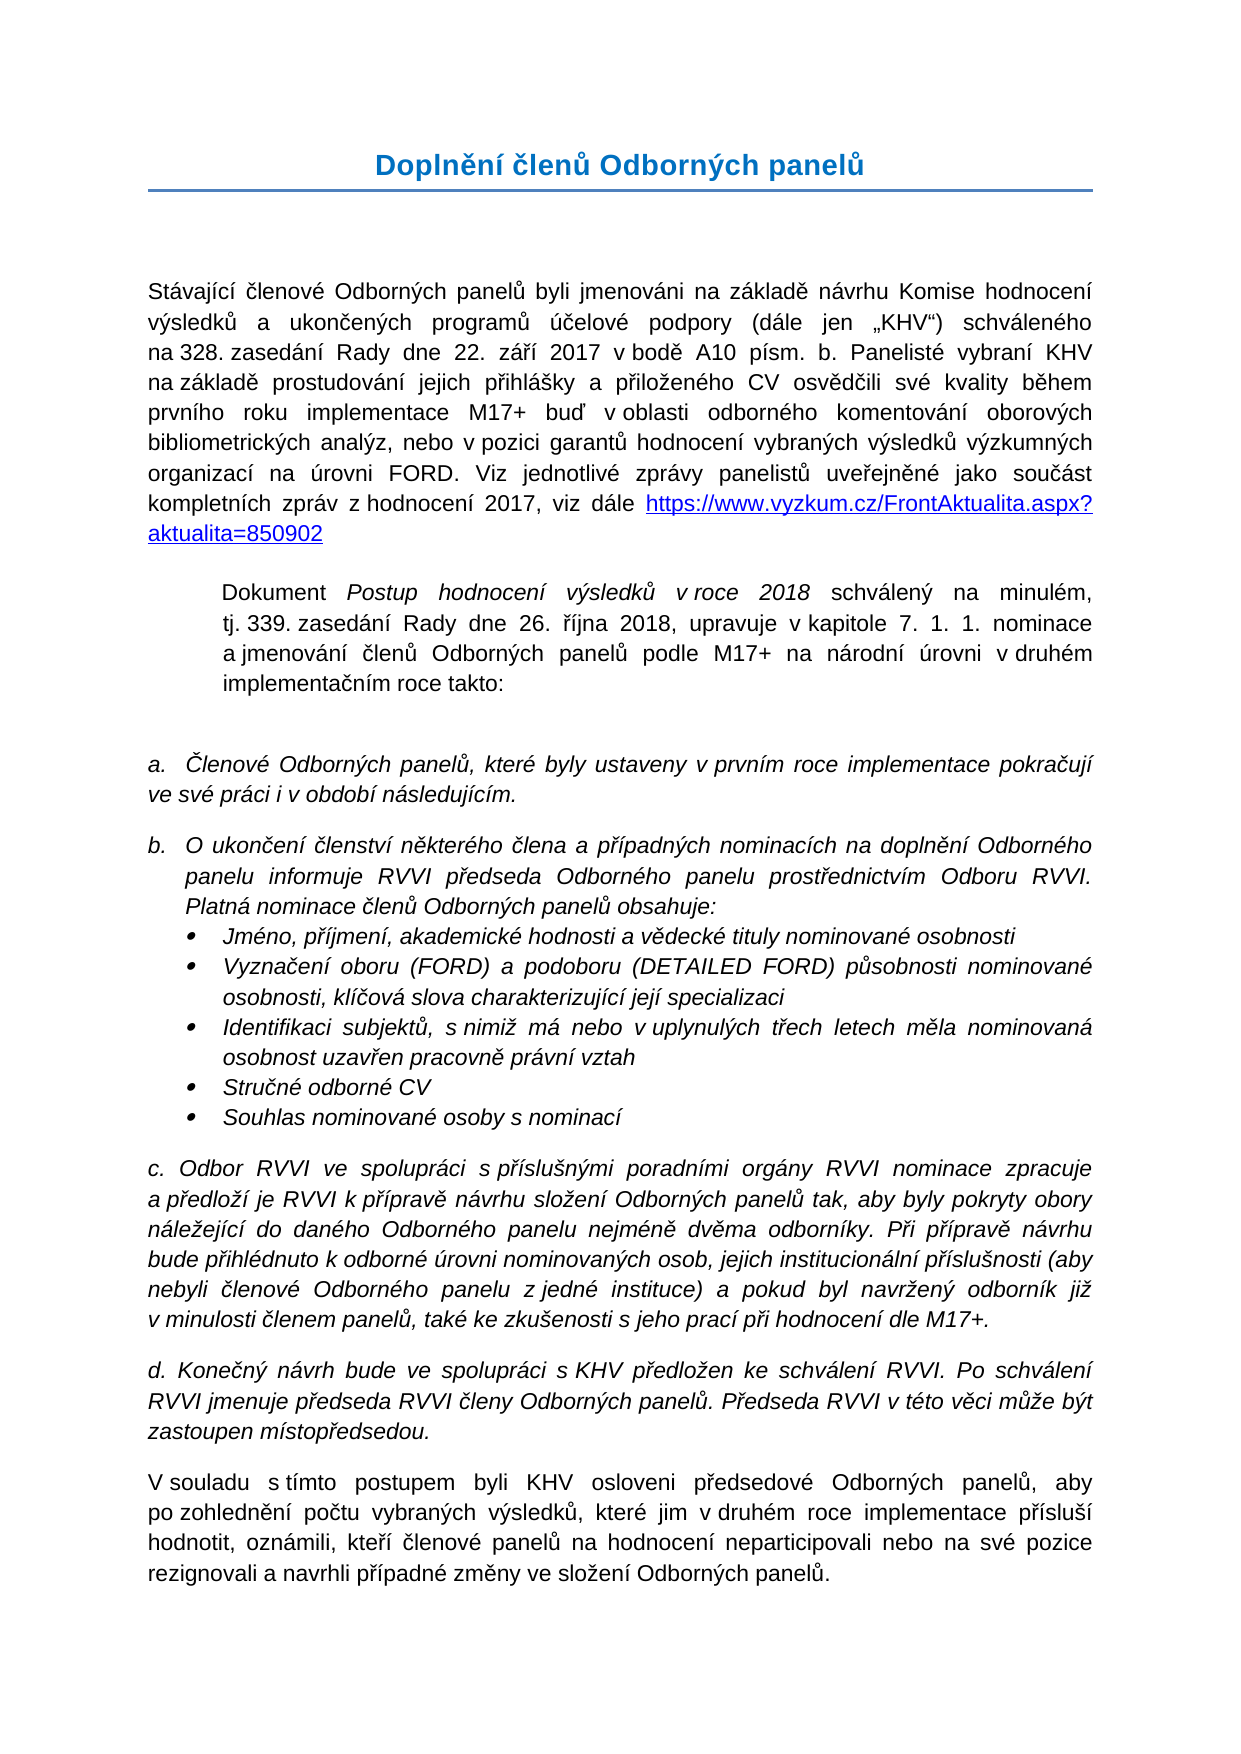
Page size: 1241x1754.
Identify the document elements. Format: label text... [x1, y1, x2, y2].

text a. Členové Odborných panelů, které byly ustaveny v prvním roce implementace pokračují ve své práci i v období následujícím. [148, 751, 1093, 808]
text d. Konečný návrh bude ve spolupráci s KHV předložen ke schválení RVVI. Po schválení RVVI jmenuje předseda RVVI členy Odborných panelů. Předseda RVVI v této věci může být zastoupen místopředsedou. [148, 1357, 1093, 1444]
text c. Odbor RVVI ve spolupráci s příslušnými poradními orgány RVVI nominace zpracuje a předloží je RVVI k přípravě návrhu složení Odborných panelů tak, aby byly pokryty obory náležející do daného Odborného panelu nejméně dvěma odborníky. Při přípravě návrhu bude přihlédnuto k odborné úrovni nominovaných osob, jejich institucionální příslušnosti (aby nebyli členové Odborného panelu z jedné instituce) a pokud byl navržený odborník již v minulosti členem panelů, také ke zkušenosti s jeho prací při hodnocení dle M17+. [148, 1155, 1093, 1333]
list Identifikaci subjektů, s nimiž má nebo v uplynulých třech letech měla nominovaná osobnost uzavřen pracovně právní vztah [185, 1014, 1093, 1070]
list Stručné odborné CV [185, 1074, 1093, 1101]
list Souhlas nominované osoby s nominací [185, 1104, 1093, 1131]
text Stávající členové Odborných panelů byli jmenováni na základě návrhu Komise hodnocení výsledků a ukončených programů účelové podpory (dále jen „KHV“) schváleného na 328. zasedání Rady dne 22. září 2017 v bodě A10 písm. b. Panelisté vybraní KHV na základě prostudování jejich přihlášky a přiloženého CV osvědčili své kvality během prvního roku implementace M17+ buď v oblasti odborného komentování oborových bibliometrických analýz, nebo v pozici garantů hodnocení vybraných výsledků výzkumných organizací na úrovni FORD. Viz jednotlivé zprávy panelistů uveřejněné jako součást kompletních zpráv z hodnocení 2017, viz dále https://www.vyzkum.cz/FrontAktualita.aspx?aktualita=850902 [148, 278, 1093, 546]
list Jméno, příjmení, akademické hodnosti a vědecké tituly nominované osobnosti [185, 923, 1093, 949]
text V souladu s tímto postupem byli KHV osloveni předsedové Odborných panelů, aby po zohlednění počtu vybraných výsledků, které jim v druhém roce implementace přísluší hodnotit, oznámili, kteří členové panelů na hodnocení neparticipovali nebo na své pozice rezignovali a navrhli případné změny ve složení Odborných panelů. [148, 1469, 1093, 1586]
title Doplnění členů Odborných panelů [148, 148, 1093, 189]
list O ukončení členství některého člena a případných nominacích na doplnění Odborného panelu informuje RVVI předseda Odborného panelu prostřednictvím Odboru RVVI. Platná nominace členů Odborných panelů obsahuje: [148, 832, 1093, 919]
subtitle Dokument Postup hodnocení výsledků v roce 2018 schválený na minulém, tj. 339. zasedání Rady dne 26. října 2018, upravuje v kapitole 7. 1. 1. nominace a jmenování členů Odborných panelů podle M17+ na národní úrovni v druhém implementačním roce takto: [221, 579, 1093, 696]
list Vyznačení oboru (FORD) a podoboru (DETAILED FORD) působnosti nominované osobnosti, klíčová slova charakterizující její specializaci [185, 953, 1093, 1010]
